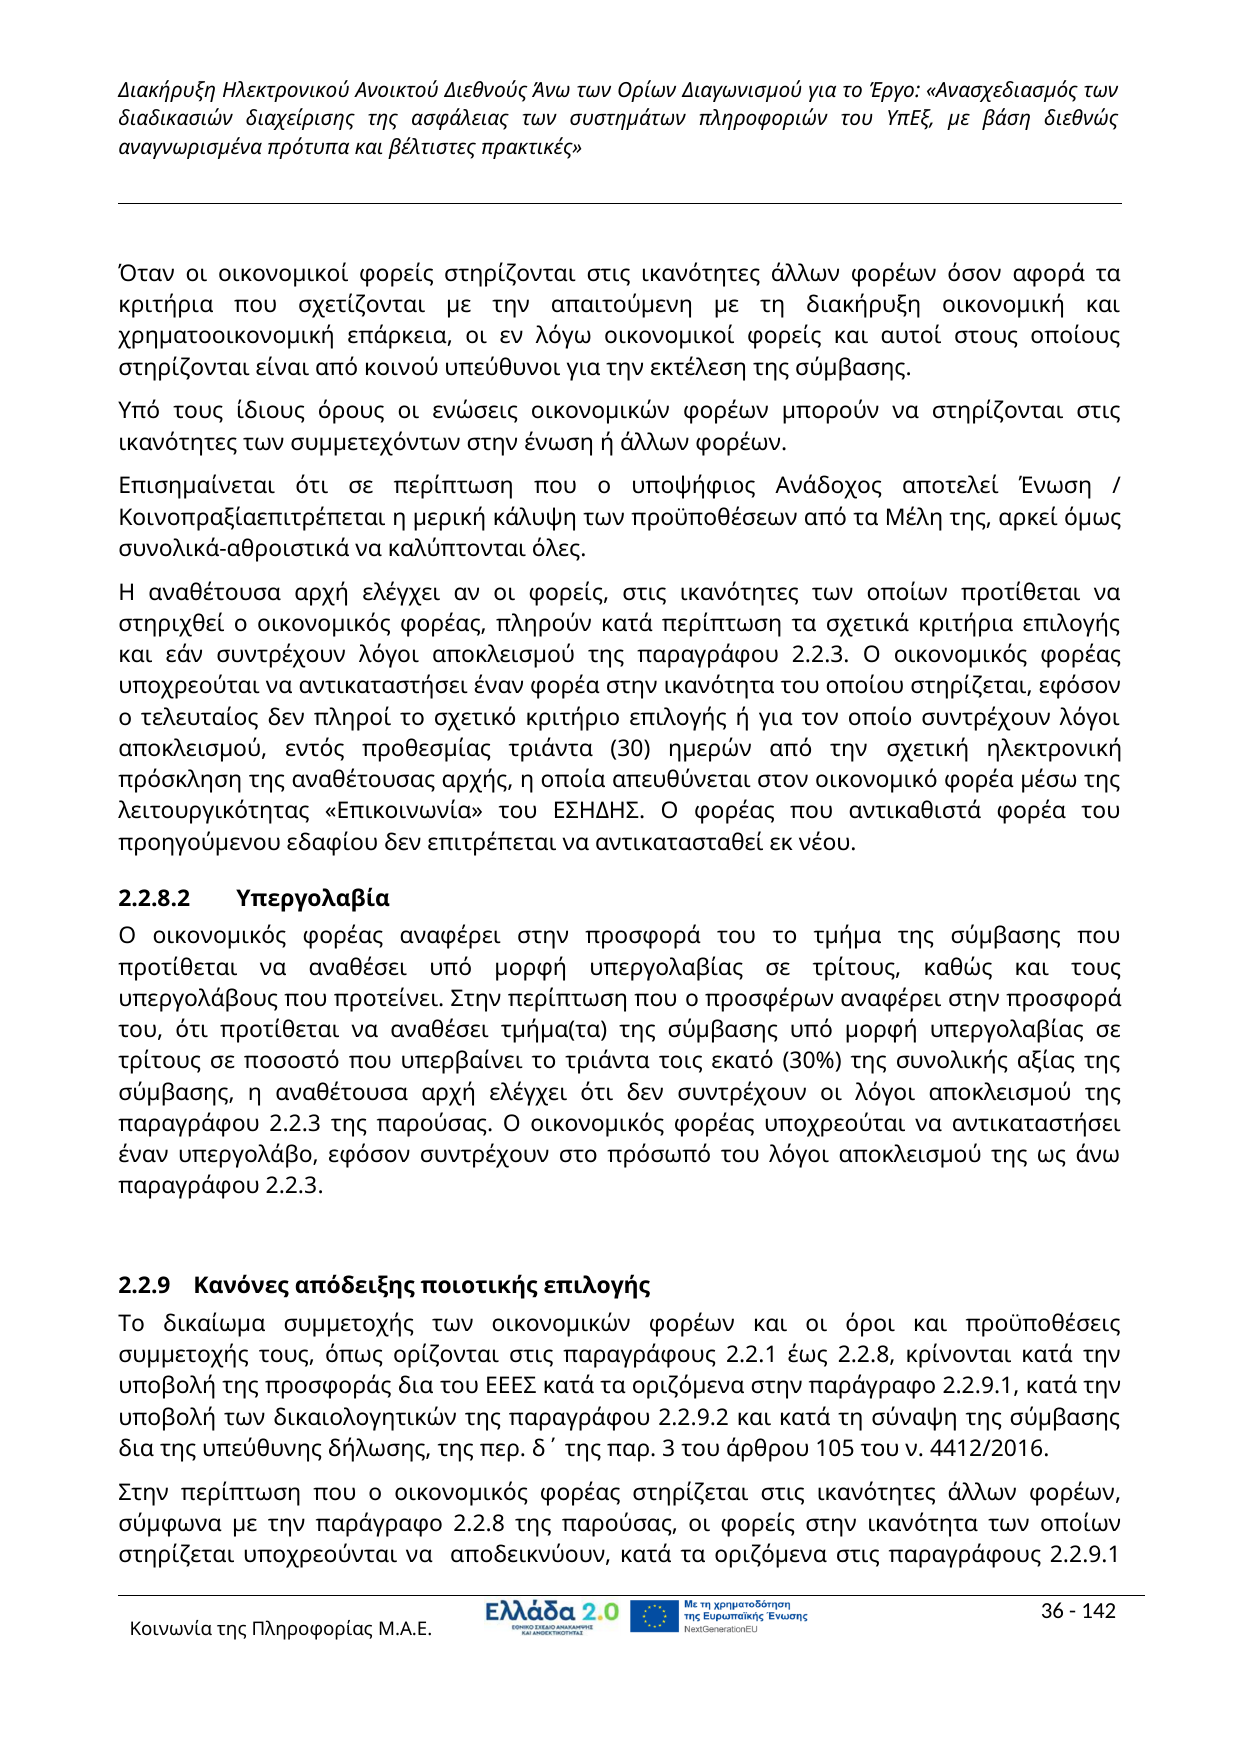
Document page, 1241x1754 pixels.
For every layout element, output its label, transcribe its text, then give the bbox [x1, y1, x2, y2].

subtitle Υπεργολαβία [118, 882, 1122, 913]
text Όταν οι οικονομικοί φορείς στηρίζονται στις ικανότητες άλλων φορέων όσον αφορά τα κριτήρια που σχετίζονται με την απαιτούμενη με τη διακήρυξη οικονομική και χρηματοοικονομική επάρκεια, οι εν λόγω οικονομικοί φορείς και αυτοί στους οποίους στηρίζονται είναι από κοινού υπεύθυνοι για την εκτέλεση της σύμβασης. [118, 257, 1122, 382]
subtitle Κανόνες απόδειξης ποιοτικής επιλογής [118, 1269, 1122, 1301]
text Επισημαίνεται ότι σε περίπτωση που ο υποψήφιος Ανάδοχος αποτελεί Ένωση / Κοινοπραξίαεπιτρέπεται η μερική κάλυψη των προϋποθέσεων από τα Μέλη της, αρκεί όμως συνολικά-αθροιστικά να καλύπτονται όλες. [118, 469, 1122, 563]
picture [484, 1596, 813, 1636]
text Υπό τους ίδιους όρους οι ενώσεις οικονομικών φορέων μπορούν να στηρίζονται στις ικανότητες των συμμετεχόντων στην ένωση ή άλλων φορέων. [118, 394, 1122, 457]
text Το δικαίωμα συμμετοχής των οικονομικών φορέων και οι όροι και προϋποθέσεις συμμετοχής τους, όπως ορίζονται στις παραγράφους ‎2.2.1 έως ‎2.2.8, κρίνονται κατά την υποβολή της προσφοράς δια του ΕΕΕΣ κατά τα οριζόμενα στην παράγραφο ‎2.2.9.1, κατά την υποβολή των δικαιολογητικών της παραγράφου ‎2.2.9.2 και κατά τη σύναψη της σύμβασης δια της υπεύθυνης δήλωσης, της περ. δ΄ της παρ. 3 του άρθρου 105 του ν. 4412/2016. [118, 1307, 1122, 1463]
text Η αναθέτουσα αρχή ελέγχει αν οι φoρείς, στις ικανότητες των οποίων προτίθεται να στηριχθεί ο οικονομικός φορέας, πληρούν κατά περίπτωση τα σχετικά κριτήρια επιλογής και εάν συντρέχουν λόγοι αποκλεισμού της παραγράφου 2.2.3. Ο οικονομικός φορέας υποχρεούται να αντικαταστήσει έναν φορέα στην ικανότητα του οποίου στηρίζεται, εφόσον ο τελευταίος δεν πληροί το σχετικό κριτήριο επιλογής ή για τον οποίο συντρέχουν λόγοι αποκλεισμού, εντός προθεσμίας τριάντα (30) ημερών από την σχετική ηλεκτρονική πρόσκληση της αναθέτουσας αρχής, η οποία απευθύνεται στον οικονομικό φορέα μέσω της λειτουργικότητας «Επικοινωνία» του ΕΣΗΔΗΣ. Ο φορέας που αντικαθιστά φορέα του προηγούμενου εδαφίου δεν επιτρέπεται να αντικατασταθεί εκ νέου. [118, 576, 1122, 857]
text Ο οικονομικός φορέας αναφέρει στην προσφορά του το τμήμα της σύμβασης που προτίθεται να αναθέσει υπό μορφή υπεργολαβίας σε τρίτους, καθώς και τους υπεργολάβους που προτείνει. Στην περίπτωση που o προσφέρων αναφέρει στην προσφορά του, ότι προτίθεται να αναθέσει τμήμα(τα) της σύμβασης υπό μορφή υπεργολαβίας σε τρίτους σε ποσοστό που υπερβαίνει το τριάντα τοις εκατό (30%) της συνολικής αξίας της σύμβασης, η αναθέτουσα αρχή ελέγχει ότι δεν συντρέχουν οι λόγοι αποκλεισμού της παραγράφου 2.2.3 της παρούσας. Ο οικονομικός φορέας υποχρεούται να αντικαταστήσει έναν υπεργολάβο, εφόσον συντρέχουν στο πρόσωπό του λόγοι αποκλεισμού της ως άνω παραγράφου 2.2.3. [118, 919, 1122, 1201]
